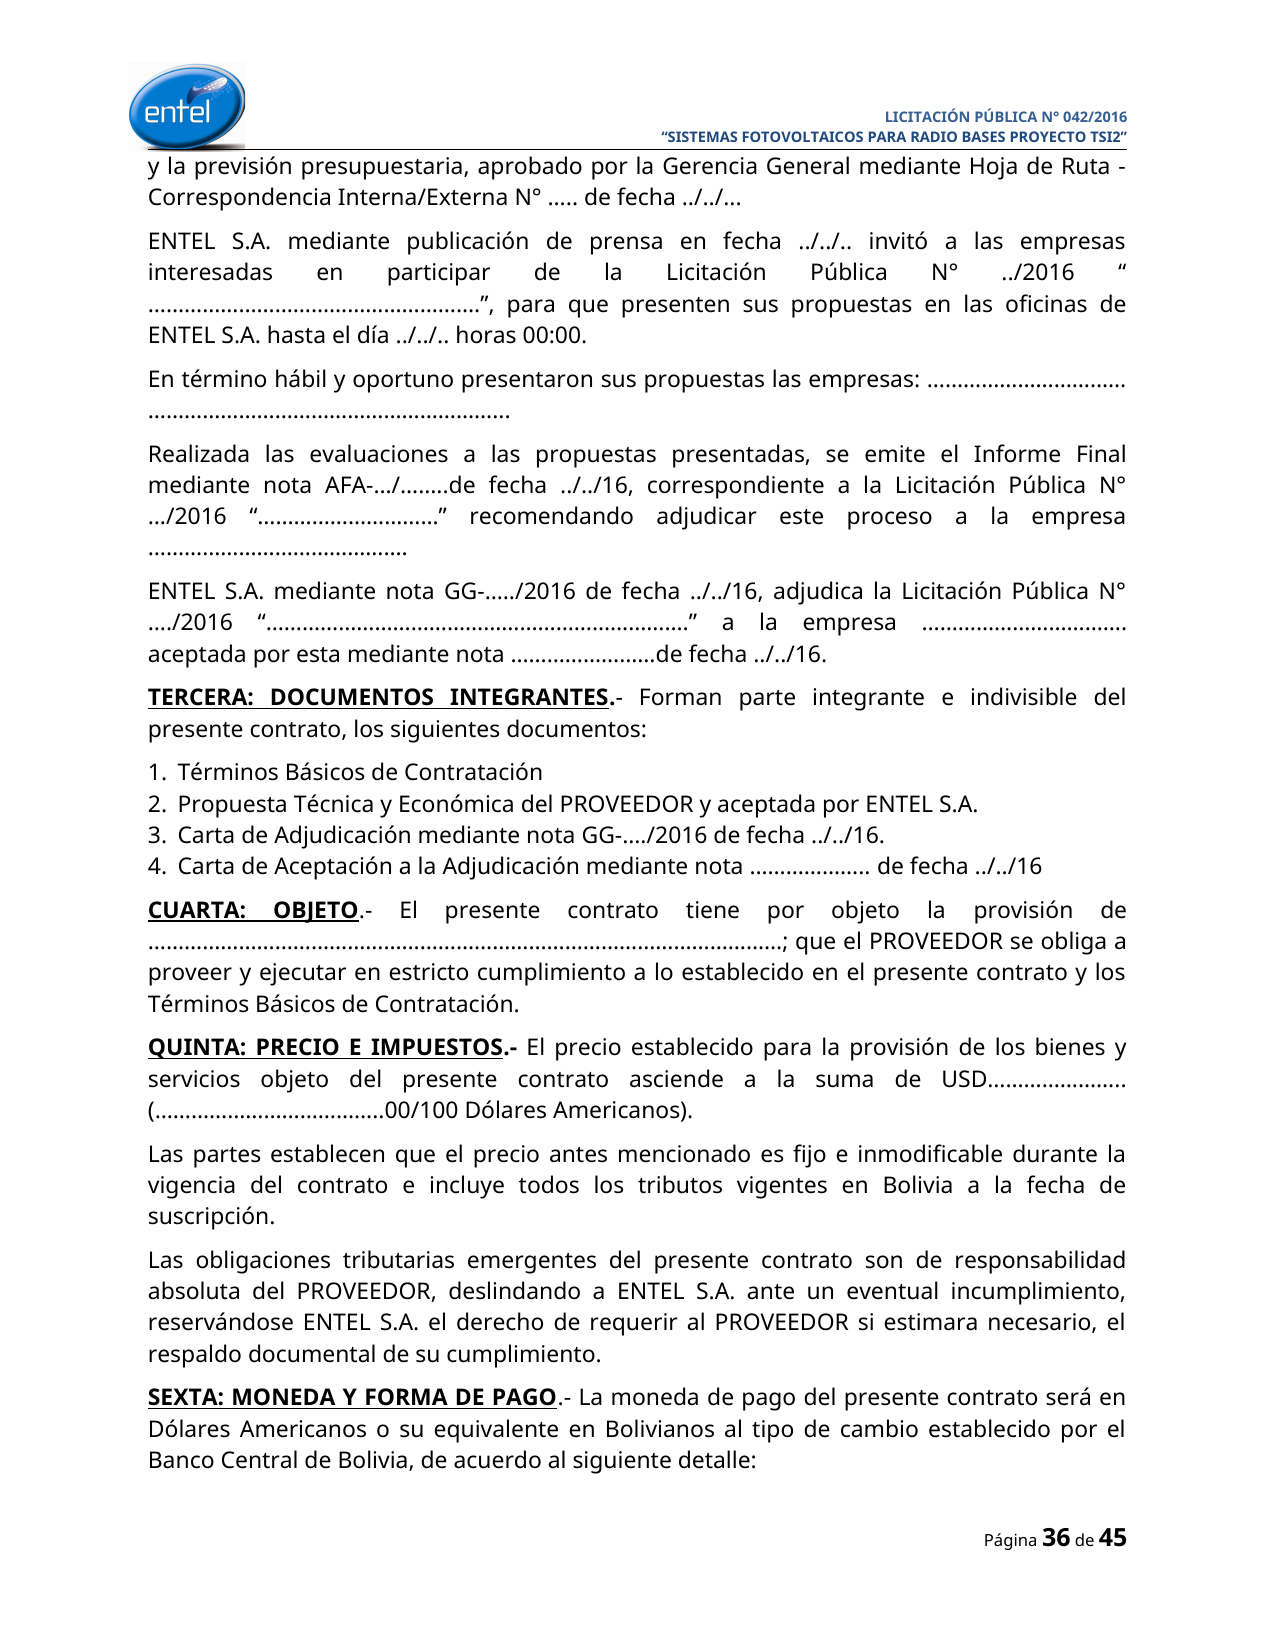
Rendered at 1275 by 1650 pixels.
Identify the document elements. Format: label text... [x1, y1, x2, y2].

text Las partes establecen que el precio antes mencionado es fijo e inmodificable durante la vigencia del contrato e incluye todos los tributos vigentes en Bolivia a la fecha de suscripción. [148, 1138, 1127, 1231]
text SEXTA: MONEDA Y FORMA DE PAGO.- La moneda de pago del presente contrato será en Dólares Americanos o su equivalente en Bolivianos al tipo de cambio establecido por el Banco Central de Bolivia, de acuerdo al siguiente detalle: [148, 1381, 1127, 1475]
text 2. Propuesta Técnica y Económica del PROVEEDOR y aceptada por ENTEL S.A. [148, 788, 1127, 819]
text En término hábil y oportuno presentaron sus propuestas las empresas: …………………………… …………………………………………………... [148, 363, 1127, 425]
text TERCERA: DOCUMENTOS INTEGRANTES.- Forman parte integrante e indivisible del presente contrato, los siguientes documentos: [148, 681, 1127, 744]
text Las obligaciones tributarias emergentes del presente contrato son de responsabilidad absoluta del PROVEEDOR, deslindando a ENTEL S.A. ante un eventual incumplimiento, reservándose ENTEL S.A. el derecho de requerir al PROVEEDOR si estimara necesario, el respaldo documental de su cumplimiento. [148, 1244, 1127, 1369]
text CUARTA: OBJETO.- El presente contrato tiene por objeto la provisión de ……………………………………………………………………………………………; que el PROVEEDOR se obliga a proveer y ejecutar en estricto cumplimiento a lo establecido en el presente contrato y los Términos Básicos de Contratación. [148, 894, 1127, 1019]
text Realizada las evaluaciones a las propuestas presentadas, se emite el Informe Final mediante nota AFA-…/……..de fecha ../../16, correspondiente a la Licitación Pública N° …/2016 “…………………………” recomendando adjudicar este proceso a la empresa ……………………………………. [148, 438, 1127, 563]
text ENTEL S.A. mediante nota GG-…../2016 de fecha ../../16, adjudica la Licitación Pública N° …./2016 “…………………………………………………………….” a la empresa ……………………………. aceptada por esta mediante nota ……………………de fecha ../../16. [148, 575, 1127, 669]
text ENTEL S.A. mediante publicación de prensa en fecha ../../.. invitó a las empresas interesadas en participar de la Licitación Pública N° ../2016 “ ……………………………………………….”, para que presenten sus propuestas en las oficinas de ENTEL S.A. hasta el día ../../.. horas 00:00. [148, 225, 1127, 350]
picture [128, 62, 246, 152]
text 1. Términos Básicos de Contratación [148, 756, 1127, 788]
text 3. Carta de Adjudicación mediante nota GG-…./2016 de fecha ../../16. [148, 819, 1127, 850]
text QUINTA: PRECIO E IMPUESTOS.- El precio establecido para la provisión de los bienes y servicios objeto del presente contrato asciende a la suma de USD………………….. (………………………………..00/100 Dólares Americanos). [148, 1031, 1127, 1125]
text 4. Carta de Aceptación a la Adjudicación mediante nota ……………….. de fecha ../../16 [148, 850, 1127, 881]
